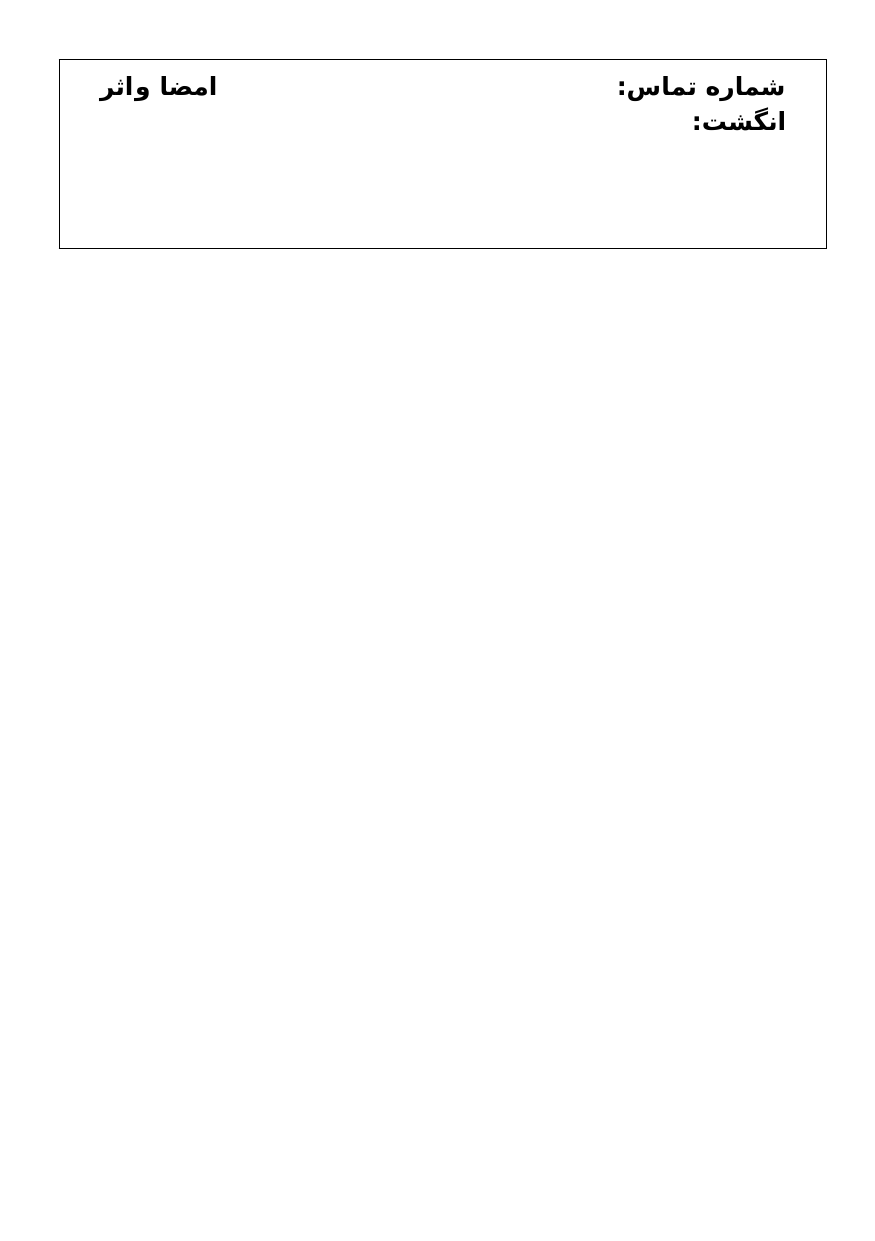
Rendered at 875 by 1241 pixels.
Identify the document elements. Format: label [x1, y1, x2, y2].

table_cell [60, 60, 826, 248]
